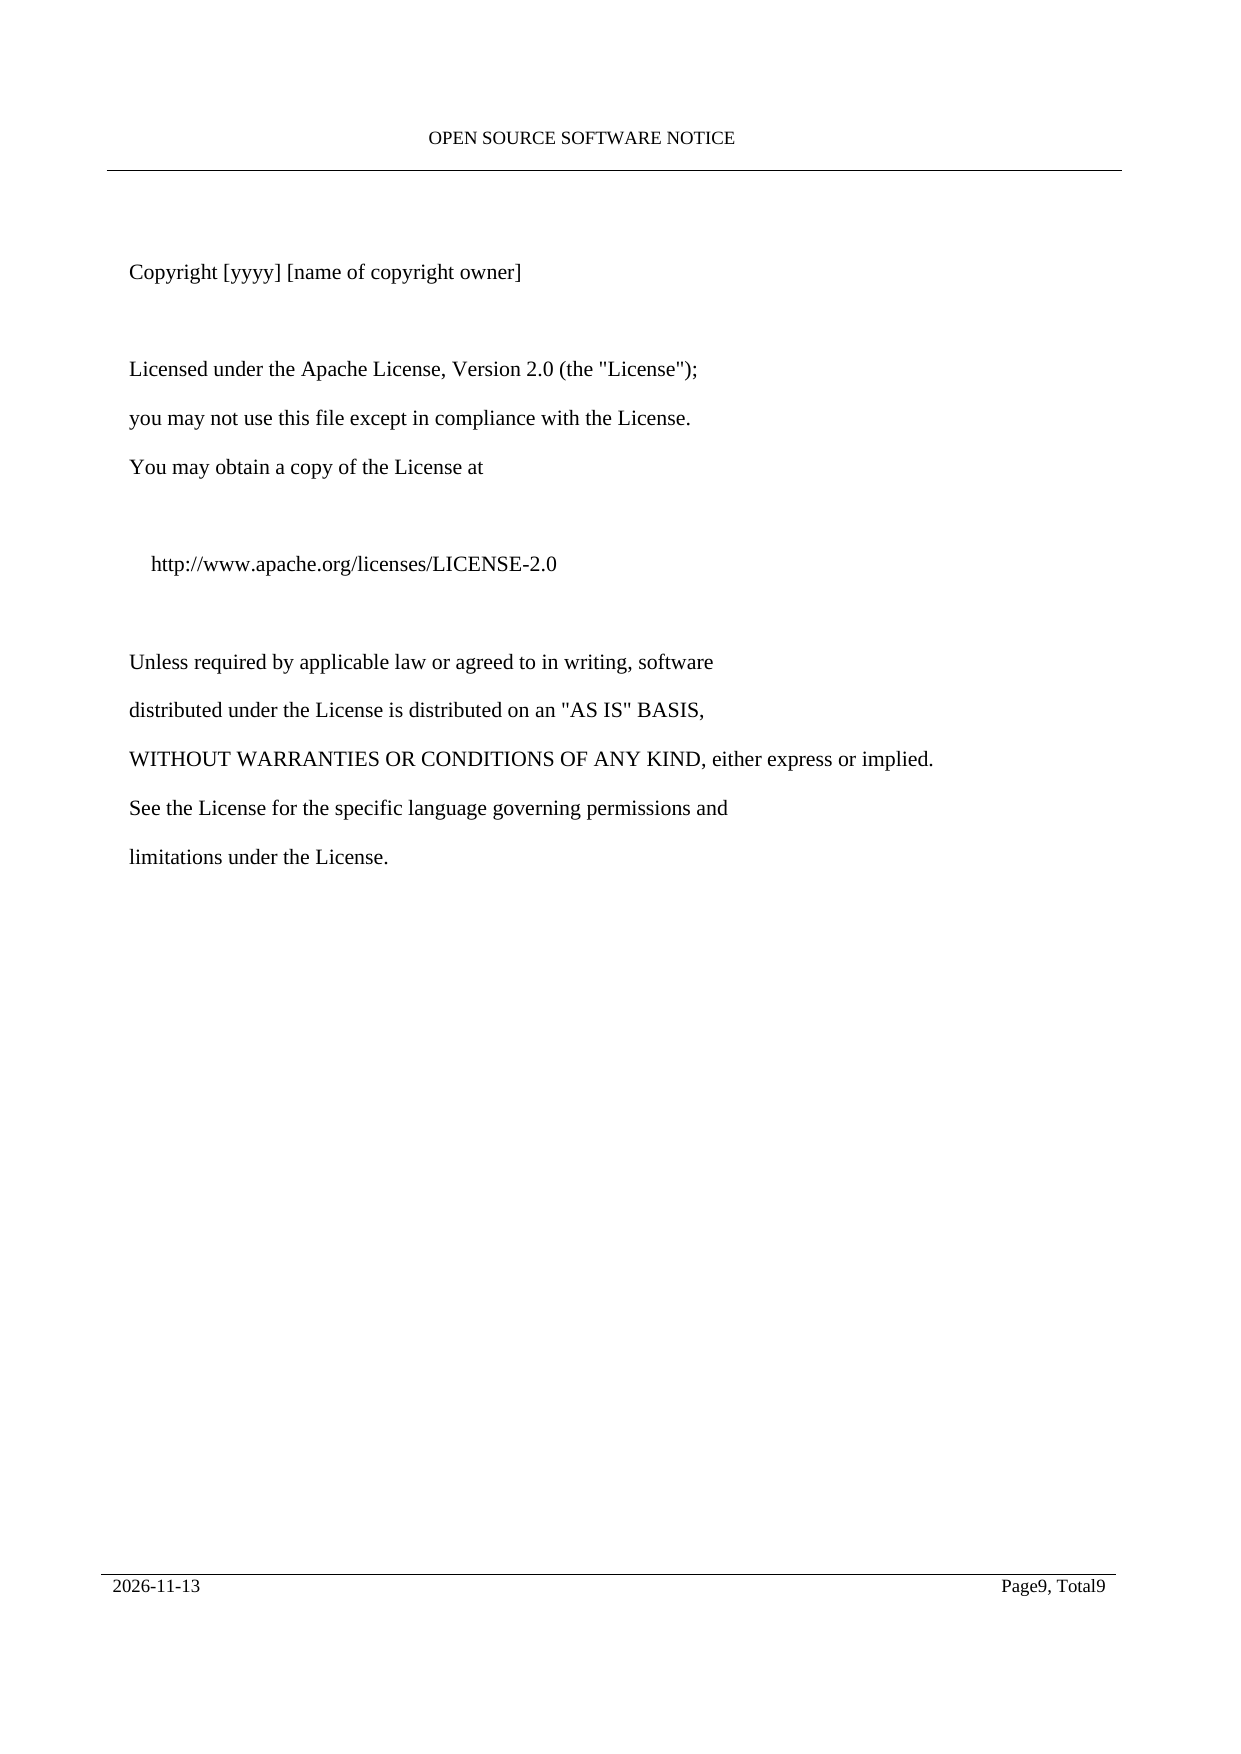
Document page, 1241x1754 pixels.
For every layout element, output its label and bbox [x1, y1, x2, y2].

text [112, 206, 1128, 873]
